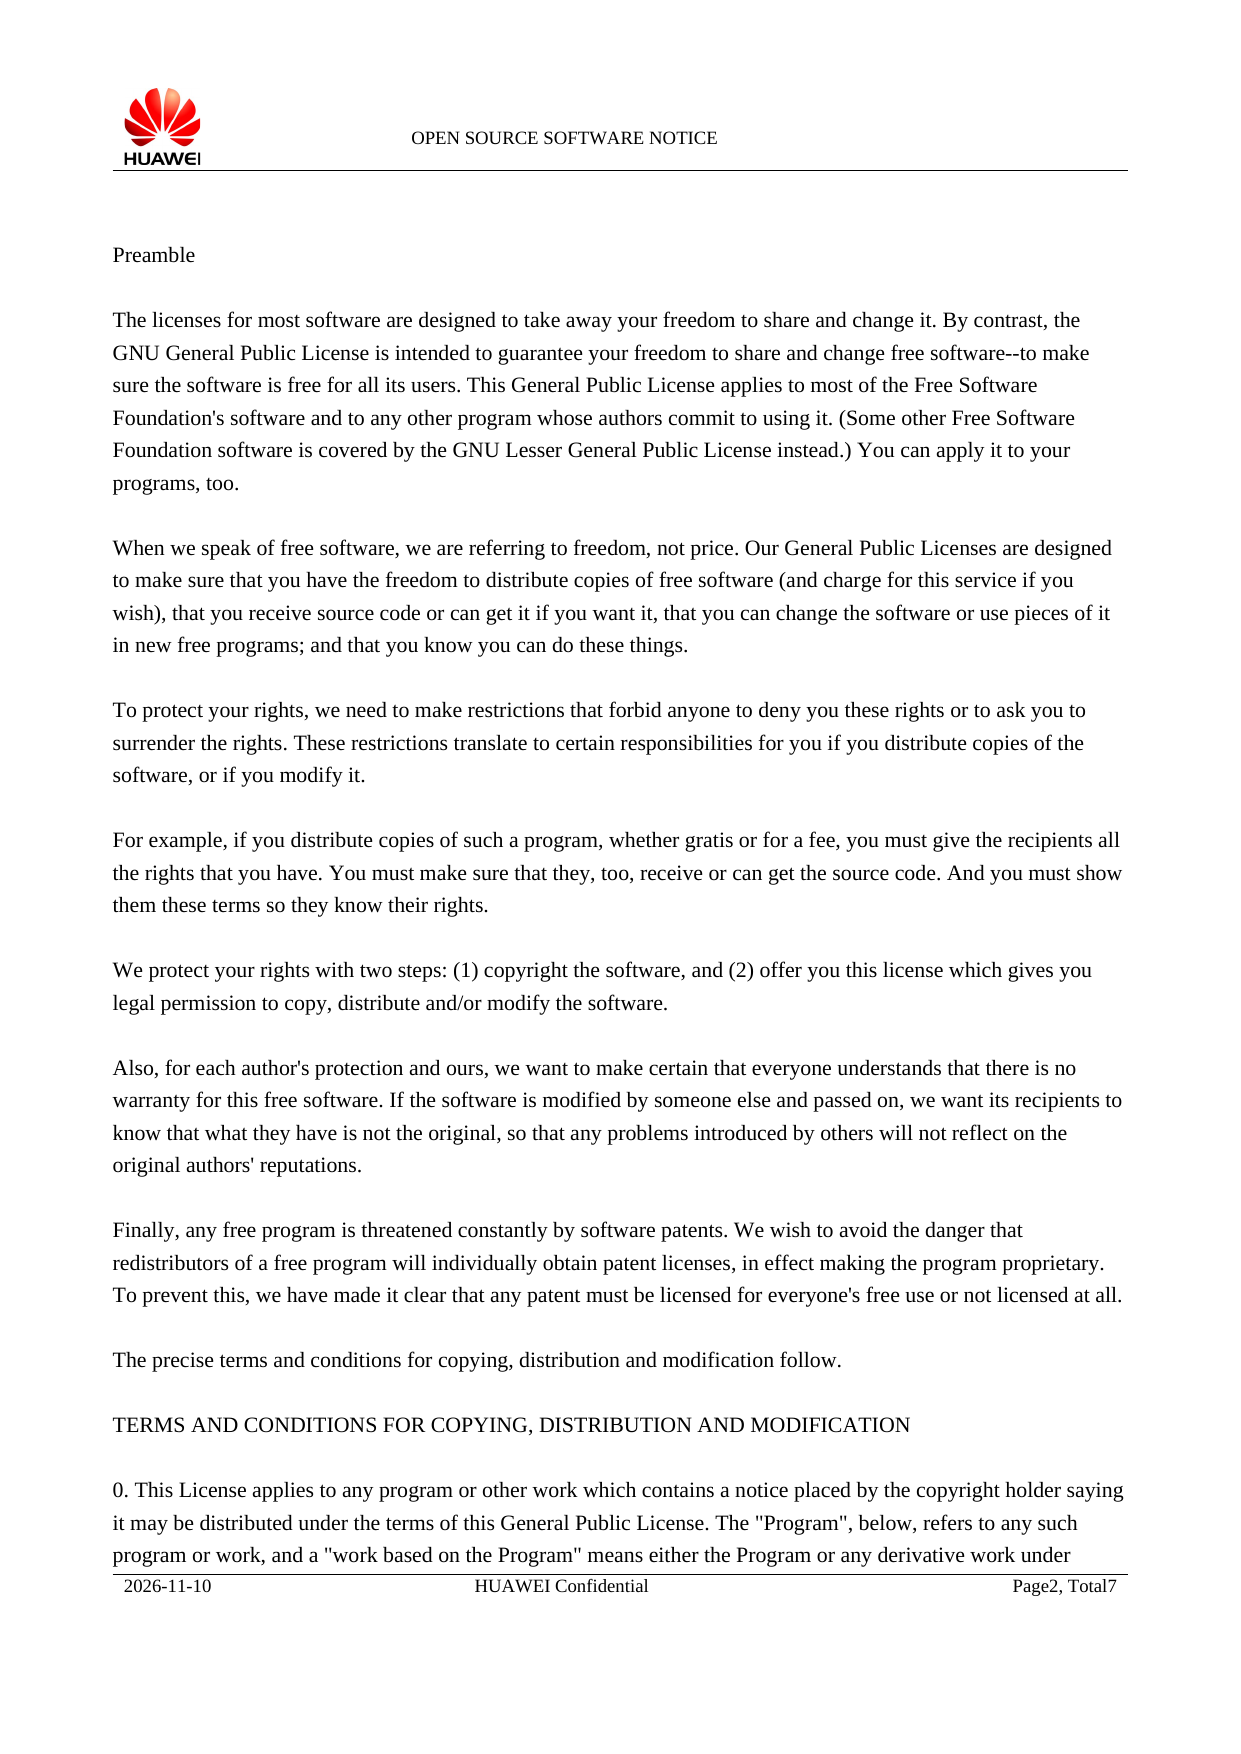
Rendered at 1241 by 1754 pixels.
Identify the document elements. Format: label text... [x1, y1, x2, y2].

picture [124, 88, 201, 165]
